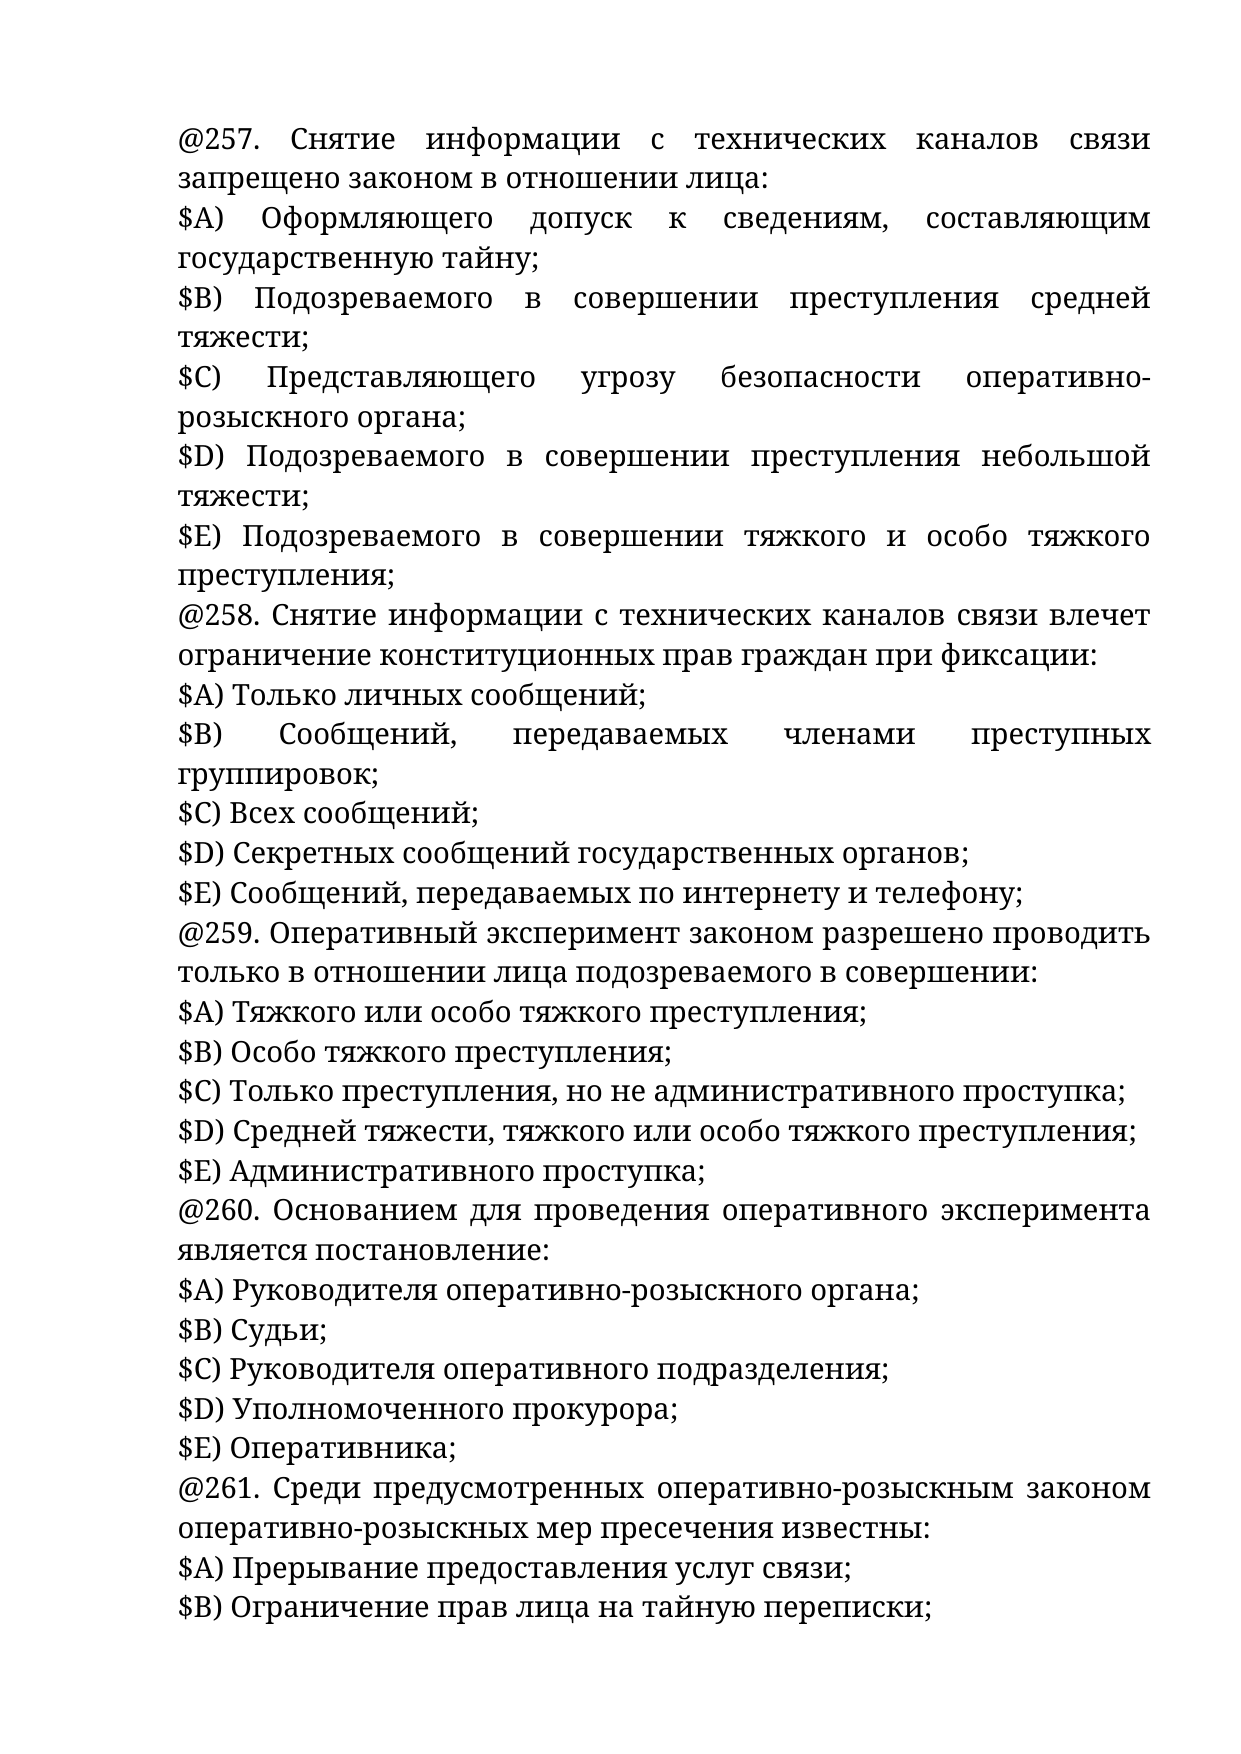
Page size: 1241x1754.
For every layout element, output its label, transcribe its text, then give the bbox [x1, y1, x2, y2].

text $C) Руководителя оперативного подразделения; [177, 1348, 1152, 1388]
text $E) Оперативника; [177, 1428, 1152, 1467]
text $A) Тяжкого или особо тяжкого преступления; [177, 991, 1152, 1031]
text $B) Сообщений, передаваемых членами преступных группировок; [177, 713, 1152, 793]
text $C) Только преступления, но не административного проступка; [177, 1071, 1152, 1110]
text $B) Судьи; [177, 1309, 1152, 1348]
text $B) Ограничение прав лица на тайную переписки; [177, 1587, 1152, 1626]
text $D) Подозреваемого в совершении преступления небольшой тяжести; [177, 436, 1152, 515]
text @259. Оперативный эксперимент законом разрешено проводить только в отношении лица подозреваемого в совершении: [177, 912, 1152, 991]
text $B) Особо тяжкого преступления; [177, 1031, 1152, 1071]
text $D) Средней тяжести, тяжкого или особо тяжкого преступления; [177, 1110, 1152, 1150]
text $D) Секретных сообщений государственных органов; [177, 832, 1152, 872]
text @260. Основанием для проведения оперативного эксперимента является постановление: [177, 1190, 1152, 1269]
text @258. Снятие информации с технических каналов связи влечет ограничение конституционных прав граждан при фиксации: [177, 594, 1152, 674]
text $C) Представляющего угрозу безопасности оперативно-розыскного органа; [177, 356, 1152, 436]
text $A) Только личных сообщений; [177, 674, 1152, 713]
text $E) Подозреваемого в совершении тяжкого и особо тяжкого преступления; [177, 515, 1152, 594]
text $E) Сообщений, передаваемых по интернету и телефону; [177, 872, 1152, 912]
text $D) Уполномоченного прокурора; [177, 1388, 1152, 1428]
text $B) Подозреваемого в совершении преступления средней тяжести; [177, 277, 1152, 356]
text @257. Снятие информации с технических каналов связи запрещено законом в отношении лица: [177, 118, 1152, 197]
text $C) Всех сообщений; [177, 793, 1152, 832]
text $A) Руководителя оперативно-розыскного органа; [177, 1269, 1152, 1309]
text $E) Административного проступка; [177, 1150, 1152, 1190]
text $A) Прерывание предоставления услуг связи; [177, 1547, 1152, 1587]
text $A) Оформляющего допуск к сведениям, составляющим государственную тайну; [177, 197, 1152, 277]
text @261. Среди предусмотренных оперативно-розыскным законом оперативно-розыскных мер пресечения известны: [177, 1467, 1152, 1547]
